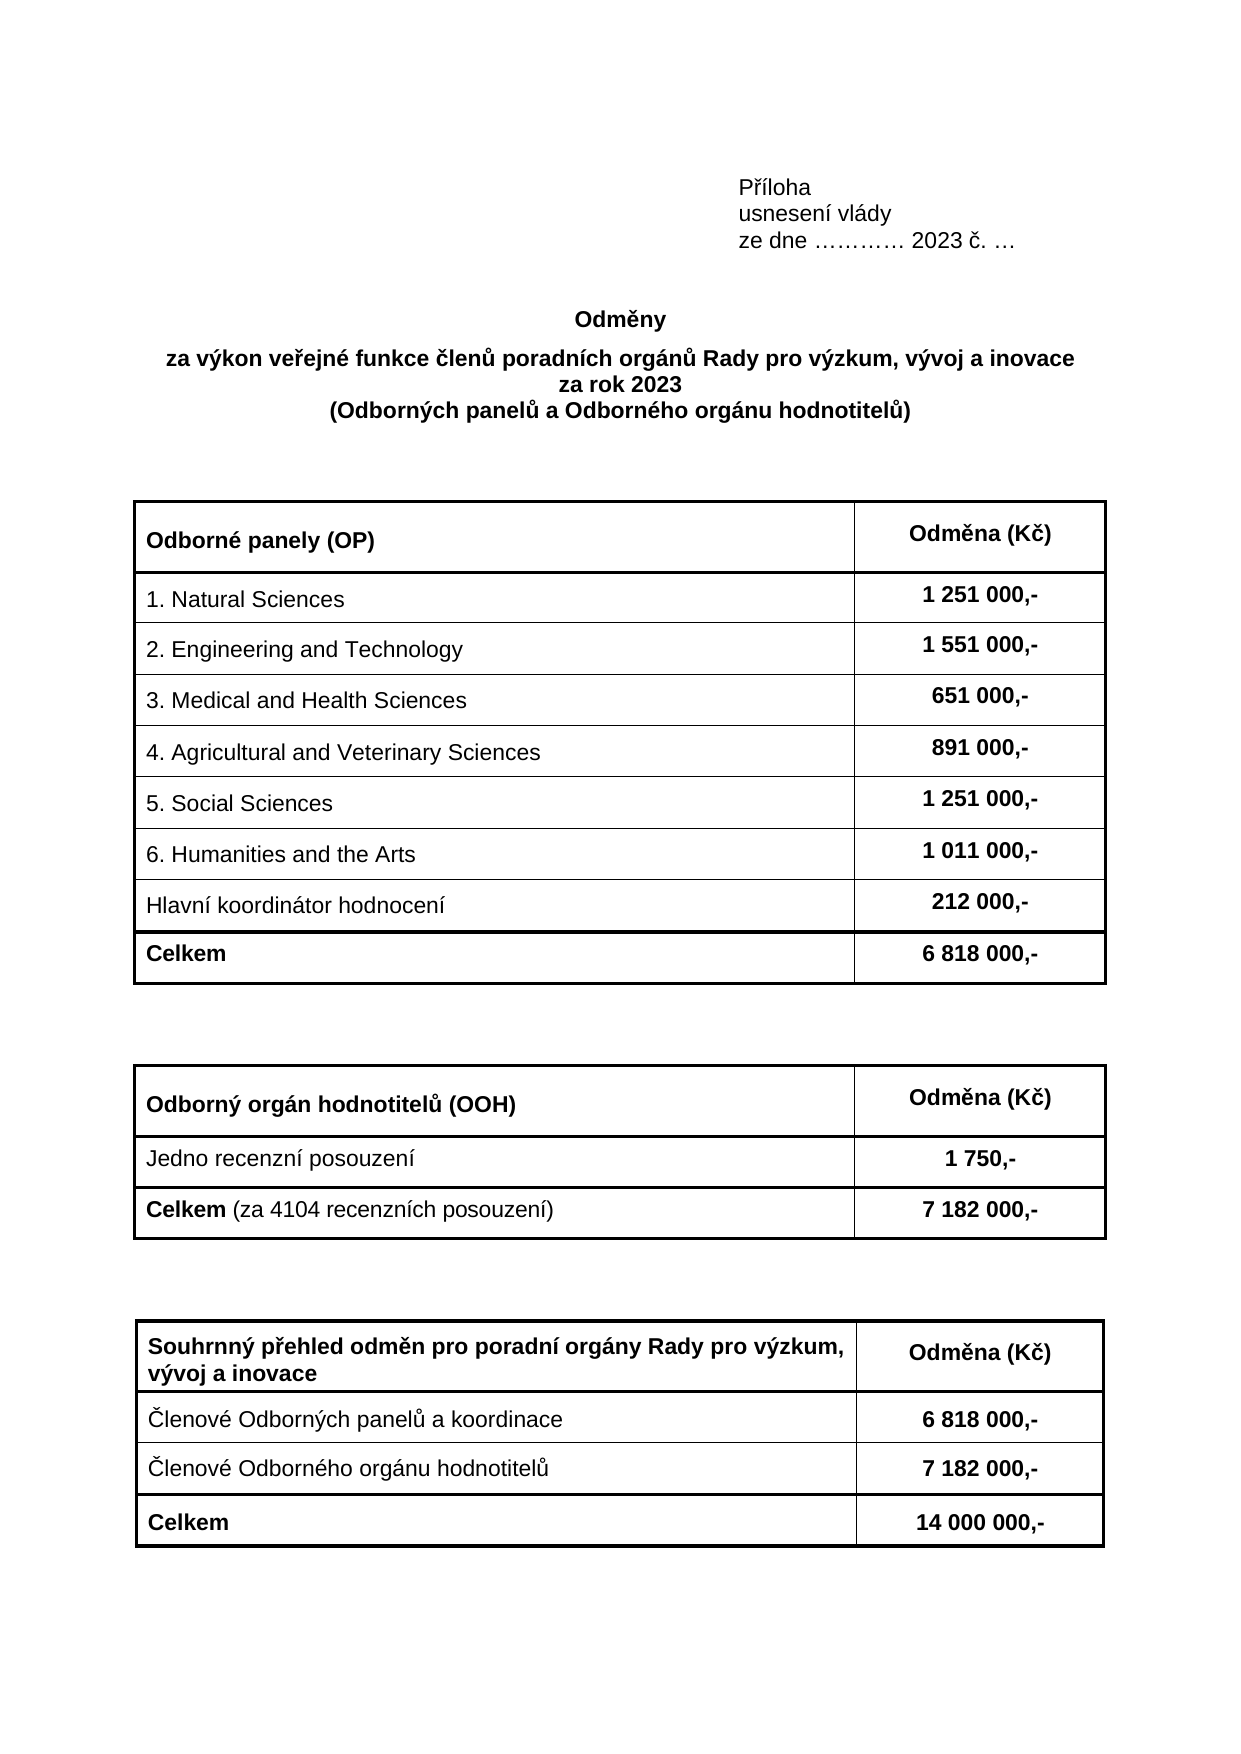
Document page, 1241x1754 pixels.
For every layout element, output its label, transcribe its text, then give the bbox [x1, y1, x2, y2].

table_cell 6. Humanities and the Arts [136, 829, 854, 879]
text (Odborných panelů a Odborného orgánu hodnotitelů) [148, 397, 1093, 424]
table_header Odborný orgán hodnotitelů (OOH) [136, 1067, 854, 1134]
table_cell 7 182 000,- [855, 1189, 1104, 1237]
table_header Odborné panely (OP) [136, 503, 854, 571]
table_cell 2. Engineering and Technology [136, 623, 854, 673]
table_cell 1. Natural Sciences [136, 574, 854, 622]
table_cell 1 011 000,- [855, 829, 1104, 879]
text Odměny [148, 306, 1093, 332]
table_cell 212 000,- [855, 880, 1104, 930]
table_cell 1 750,- [855, 1138, 1104, 1186]
table_cell 891 000,- [855, 726, 1104, 776]
table_cell 1 551 000,- [855, 623, 1104, 673]
table_header Odměna (Kč) [857, 1323, 1102, 1390]
table_cell Členové Odborných panelů a koordinace [138, 1393, 856, 1442]
table_cell Celkem [138, 1496, 856, 1544]
table_cell 6 818 000,- [855, 934, 1104, 982]
text ze dne ………… 2023 č. … [738, 227, 1093, 253]
table_header Odměna (Kč) [855, 503, 1104, 571]
table_cell 14 000 000,- [857, 1496, 1102, 1544]
table_cell 651 000,- [855, 675, 1104, 725]
table_cell 7 182 000,- [857, 1443, 1102, 1493]
table_cell Členové Odborného orgánu hodnotitelů [138, 1443, 856, 1493]
text Příloha [738, 174, 1093, 200]
table_cell Jedno recenzní posouzení [136, 1138, 854, 1186]
table_cell 4. Agricultural and Veterinary Sciences [136, 726, 854, 776]
table_cell Celkem (za 4104 recenzních posouzení) [136, 1189, 854, 1237]
table_cell 3. Medical and Health Sciences [136, 675, 854, 725]
table_cell 1 251 000,- [855, 574, 1104, 622]
table_header Souhrnný přehled odměn pro poradní orgány Rady pro výzkum, vývoj a inovace [138, 1323, 856, 1390]
table_cell Celkem [136, 934, 854, 982]
table_cell Hlavní koordinátor hodnocení [136, 880, 854, 930]
table_cell 1 251 000,- [855, 777, 1104, 828]
table_cell 5. Social Sciences [136, 777, 854, 828]
text usnesení vlády [738, 200, 1093, 227]
text za výkon veřejné funkce členů poradních orgánů Rady pro výzkum, vývoj a inovace za rok 2023 [148, 344, 1093, 397]
table_cell 6 818 000,- [857, 1393, 1102, 1442]
table_header Odměna (Kč) [855, 1067, 1104, 1134]
